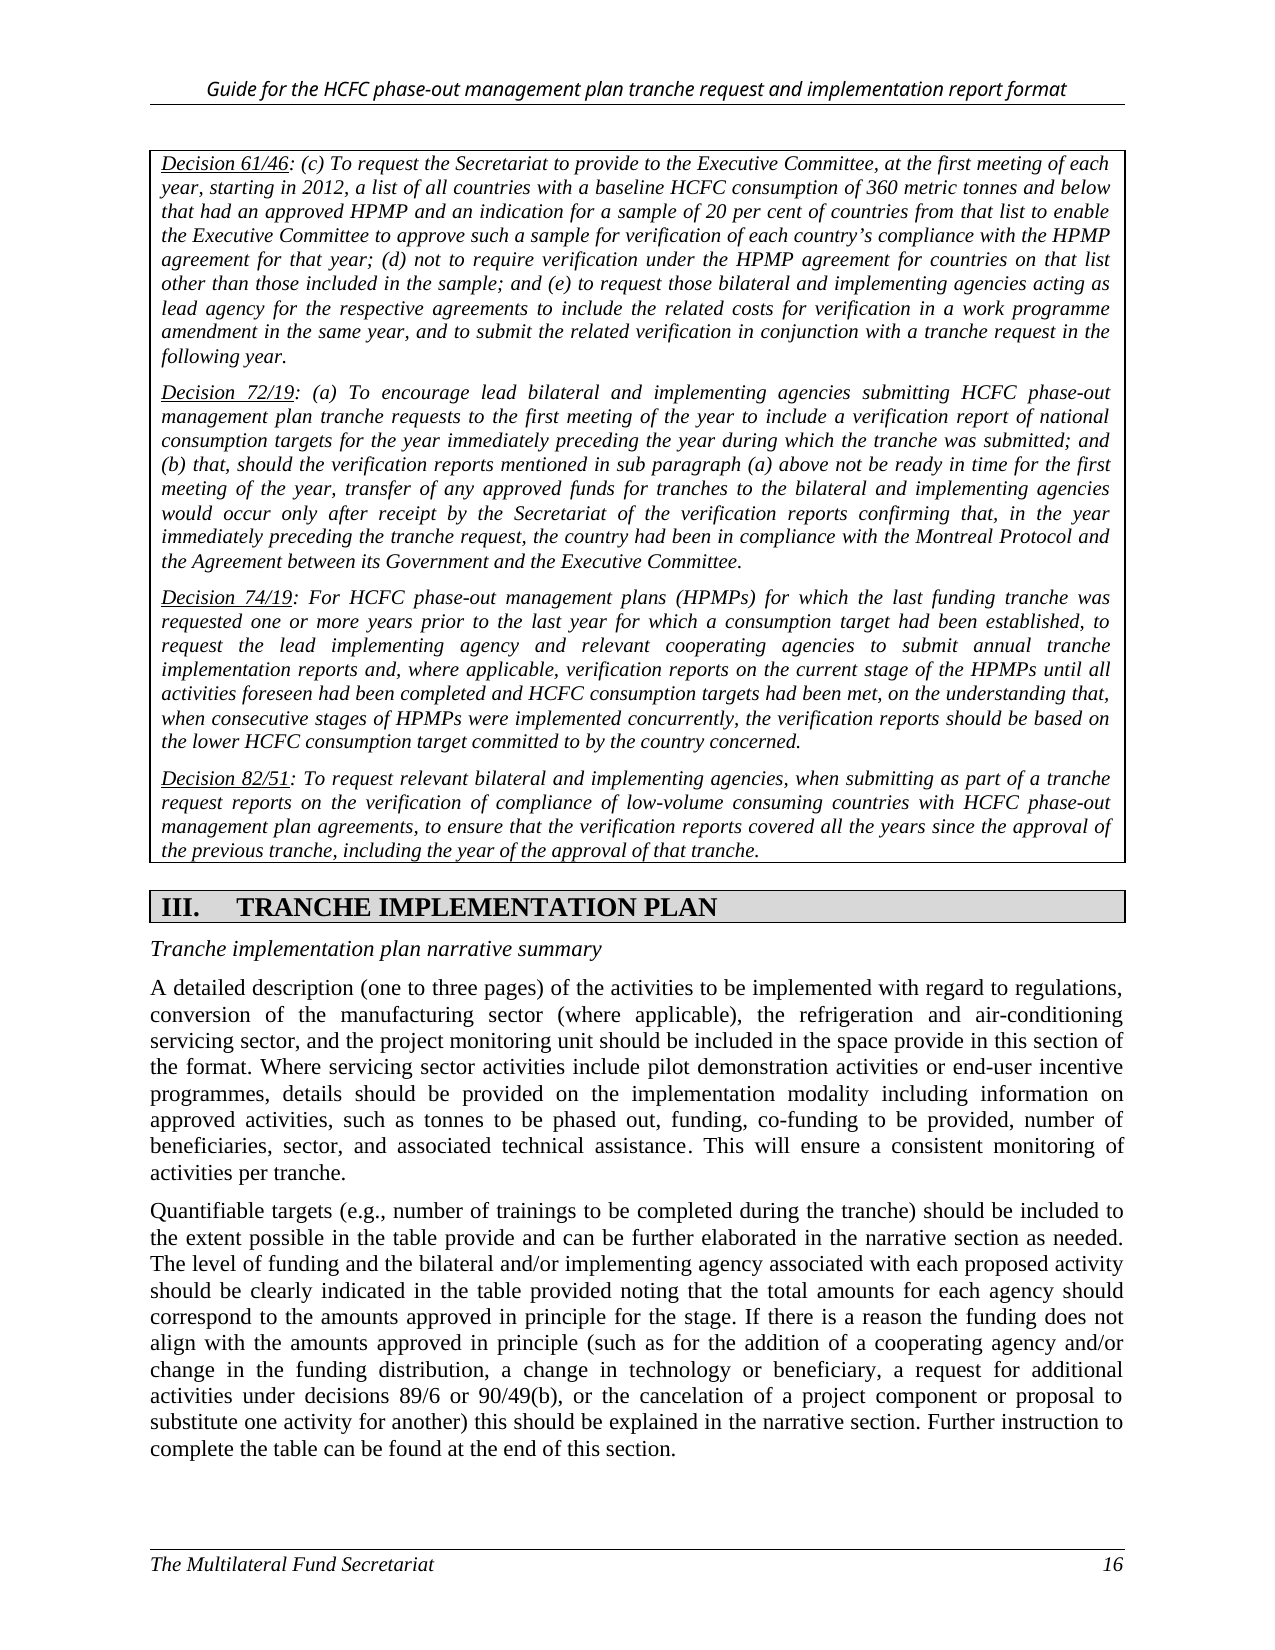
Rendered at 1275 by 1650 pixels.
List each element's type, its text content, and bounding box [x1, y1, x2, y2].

text Quantifiable targets (e.g., number of trainings to be completed during the tranche) should be included to the extent possible in the table provide and can be further elaborated in the narrative section as needed. The level of funding and the bilateral and/or implementing agency associated with each proposed activity should be clearly indicated in the table provided noting that the total amounts for each agency should correspond to the amounts approved in principle for the stage. If there is a reason the funding does not align with the amounts approved in principle (such as for the addition of a cooperating agency and/or change in the funding distribution, a change in technology or beneficiary, a request for additional activities under decisions 89/6 or 90/49(b), or the cancelation of a project component or proposal to substitute one activity for another) this should be explained in the narrative section. Further instruction to complete the table can be found at the end of this section. [150, 1198, 1125, 1461]
subtitle Tranche implementation plan narrative summary [150, 935, 1125, 962]
text A detailed description (one to three pages) of the activities to be implemented with regard to regulations, conversion of the manufacturing sector (where applicable), the refrigeration and air-conditioning servicing sector, and the project monitoring unit should be included in the space provide in this section of the format. Where servicing sector activities include pilot demonstration activities or end-user incentive programmes, details should be provided on the implementation modality including information on approved activities, such as tonnes to be phased out, funding, co-funding to be provided, number of beneficiaries, sector, and associated technical assistance. This will ensure a consistent monitoring of activities per tranche. [150, 974, 1125, 1185]
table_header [151, 151, 1124, 862]
table_header III. TRANCHE IMPLEMENTATION PLAN [151, 891, 1124, 922]
